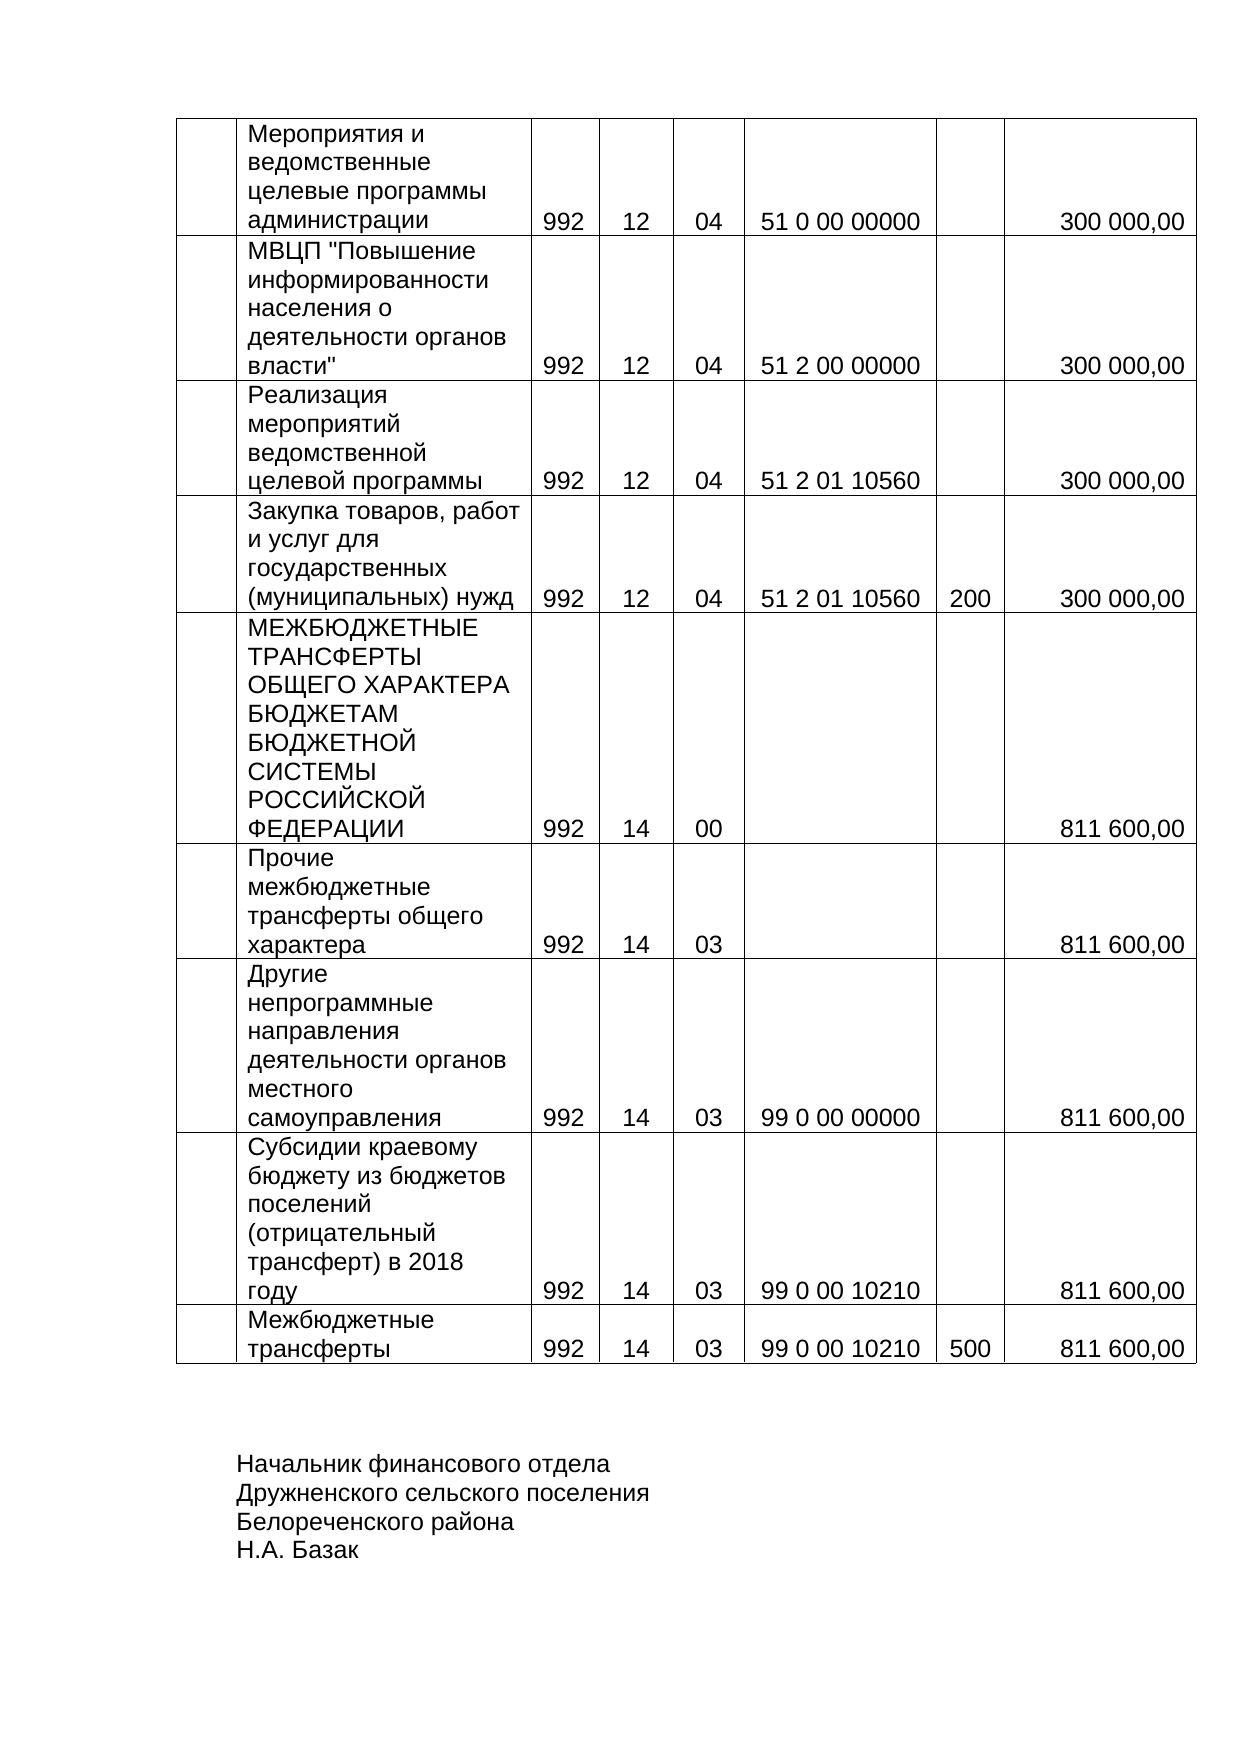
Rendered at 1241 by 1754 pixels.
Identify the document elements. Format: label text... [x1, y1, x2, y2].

table_cell 99 0 00 00000 [745, 959, 936, 1131]
table_cell [937, 613, 1004, 843]
table_cell 51 2 00 00000 [745, 236, 936, 379]
table_cell 12 [600, 381, 673, 495]
table_cell 51 2 01 10560 [745, 496, 936, 612]
table_cell 992 [532, 613, 599, 843]
table_cell 12 [600, 496, 673, 612]
table_cell 992 [532, 844, 599, 958]
table_cell 811 600,00 [1005, 613, 1196, 843]
table_cell [937, 236, 1004, 379]
table_cell 03 [674, 844, 744, 958]
table_cell 811 600,00 [1005, 1133, 1196, 1304]
table_cell 300 000,00 [1005, 381, 1196, 495]
table_cell 300 000,00 [1005, 496, 1196, 612]
table_cell [177, 613, 236, 843]
table_cell 992 [532, 496, 599, 612]
table_cell 992 [532, 1133, 599, 1304]
table_cell 200 [937, 496, 1004, 612]
table_cell Межбюджетные трансферты [237, 1305, 531, 1362]
table_cell МЕЖБЮДЖЕТНЫЕ ТРАНСФЕРТЫ ОБЩЕГО ХАРАКТЕРА БЮДЖЕТАМ БЮДЖЕТНОЙ СИСТЕМЫ РОССИЙСКОЙ ФЕДЕРАЦИИ [237, 613, 531, 843]
table_cell 00 [674, 613, 744, 843]
table_cell МВЦП "Повышение информированности населения о деятельности органов власти" [237, 236, 531, 379]
text Белореченского района [177, 1507, 1181, 1535]
table_cell Реализация мероприятий ведомственной целевой программы [237, 381, 531, 495]
table_cell 992 [532, 381, 599, 495]
text Начальник финансового отдела [177, 1449, 1181, 1478]
table_cell 51 0 00 00000 [745, 119, 936, 235]
table_cell [937, 381, 1004, 495]
table_cell 51 2 01 10560 [745, 381, 936, 495]
table_cell 03 [674, 1133, 744, 1304]
table_cell 04 [674, 236, 744, 379]
table_cell 300 000,00 [1005, 236, 1196, 379]
table_cell 03 [674, 1305, 744, 1362]
table_cell 14 [600, 1305, 673, 1362]
table_cell [177, 496, 236, 612]
text Дружненского сельского поселения [177, 1478, 1181, 1507]
table_cell 992 [532, 959, 599, 1131]
table_cell [177, 1133, 236, 1304]
table_cell [177, 844, 236, 958]
table_cell [745, 613, 936, 843]
table_cell 04 [674, 381, 744, 495]
table_cell [937, 119, 1004, 235]
table_cell [177, 119, 236, 235]
table_cell 14 [600, 613, 673, 843]
table_cell [937, 959, 1004, 1131]
table_cell [177, 236, 236, 379]
table_cell 992 [532, 119, 599, 235]
table_cell [177, 959, 236, 1131]
table_cell Другие непрограммные направления деятельности органов местного самоуправления [237, 959, 531, 1131]
table_cell 300 000,00 [1005, 119, 1196, 235]
table_cell [177, 1305, 236, 1362]
table_cell 04 [674, 119, 744, 235]
table_cell 99 0 00 10210 [745, 1305, 936, 1362]
table_cell 992 [532, 1305, 599, 1362]
table_cell 811 600,00 [1005, 844, 1196, 958]
table_cell 500 [937, 1305, 1004, 1362]
table_cell [177, 381, 236, 495]
table_cell [745, 844, 936, 958]
table_cell 811 600,00 [1005, 959, 1196, 1131]
table_cell Закупка товаров, работ и услуг для государственных (муниципальных) нужд [237, 496, 531, 612]
text Н.А. Базак [177, 1535, 1181, 1564]
table_cell 14 [600, 1133, 673, 1304]
table_cell Субсидии краевому бюджету из бюджетов поселений (отрицательный трансферт) в 2018 году [237, 1133, 531, 1304]
table_cell [937, 844, 1004, 958]
table_cell 12 [600, 236, 673, 379]
table_cell Мероприятия и ведомственные целевые программы администрации [237, 119, 531, 235]
table_cell 04 [674, 496, 744, 612]
table_cell 992 [532, 236, 599, 379]
table_cell 14 [600, 844, 673, 958]
table_cell 14 [600, 959, 673, 1131]
table_cell Прочие межбюджетные трансферты общего характера [237, 844, 531, 958]
table_cell 12 [600, 119, 673, 235]
table_cell 811 600,00 [1005, 1305, 1196, 1362]
table_cell 99 0 00 10210 [745, 1133, 936, 1304]
table_cell [937, 1133, 1004, 1304]
table_cell 03 [674, 959, 744, 1131]
